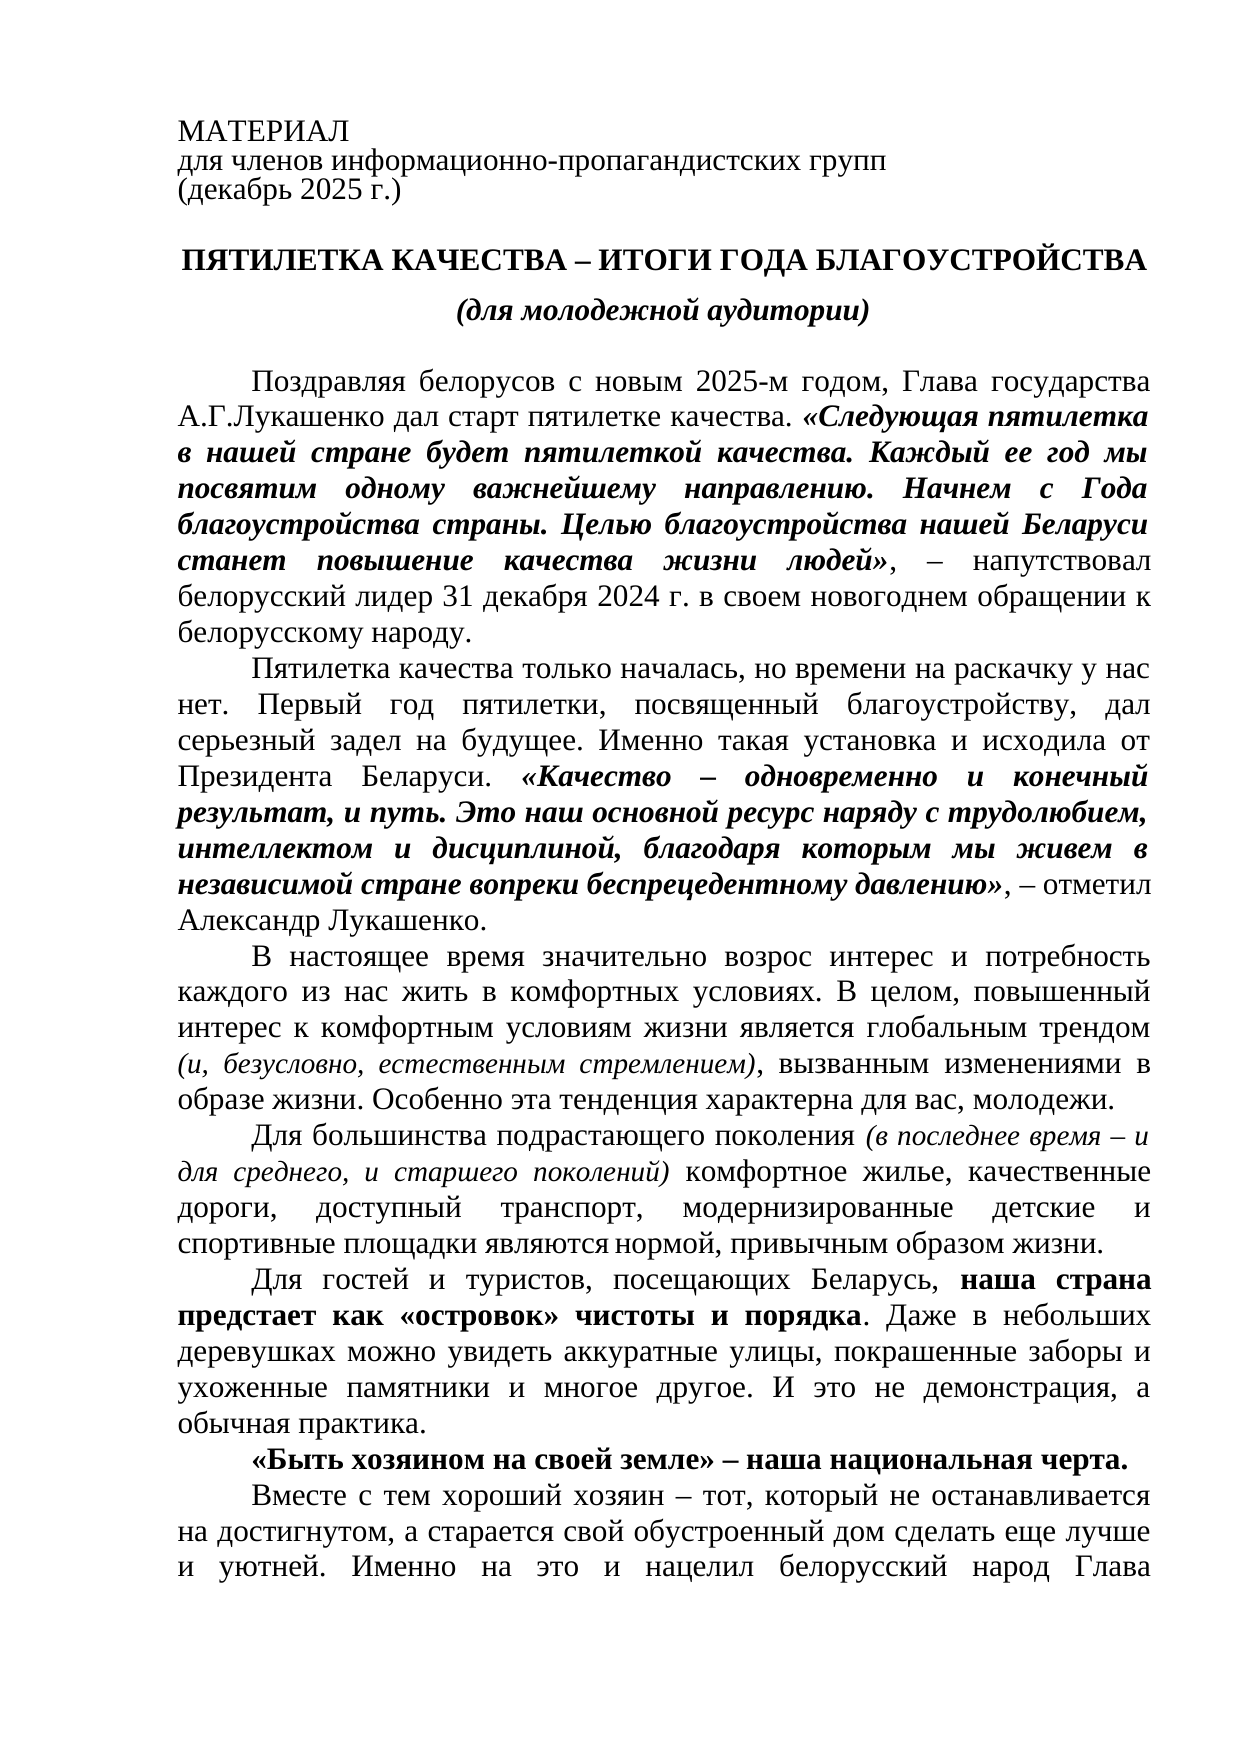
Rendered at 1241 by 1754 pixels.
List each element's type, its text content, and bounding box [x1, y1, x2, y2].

text (декабрь 2025 г.) [177, 176, 1152, 206]
text Для гостей и туристов, посещающих Беларусь, наша страна предстает как «островок» чистоты и порядка. Даже в небольших деревушках можно увидеть аккуратные улицы, покрашенные заборы и ухоженные памятники и многое другое. И это не демонстрация, а обычная практика. [177, 1260, 1152, 1440]
text ПЯТИЛЕТКА КАЧЕСТВА – ИТОГИ ГОДА БЛАГОУСТРОЙСТВА [177, 242, 1152, 277]
text для членов информационно-пропагандистских групп [177, 147, 1152, 176]
text В настоящее время значительно возрос интерес и потребность каждого из нас жить в комфортных условиях. В целом, повышенный интерес к комфортным условиям жизни является глобальным трендом (и, безусловно, естественным стремлением), вызванным изменениями в образе жизни. Особенно эта тенденция характерна для вас, молодежи. [177, 937, 1152, 1116]
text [177, 1476, 1152, 1584]
text Пятилетка качества только началась, но времени на раскачку у нас нет. Первый год пятилетки, посвященный благоустройству, дал серьезный задел на будущее. Именно такая установка и исходила от Президента Беларуси. «Качество – одновременно и конечный результат, и путь. Это наш основной ресурс наряду с трудолюбием, интеллектом и дисциплиной, благодаря которым мы живем в независимой стране вопреки беспрецедентному давлению», – отметил Александр Лукашенко. [177, 649, 1152, 937]
text Для большинства подрастающего поколения (в последнее время – и для среднего, и старшего поколений) комфортное жилье, качественные дороги, доступный транспорт, модернизированные детские и спортивные площадки являются нормой, привычным образом жизни. [177, 1116, 1152, 1260]
text (для молодежной аудитории) [177, 297, 1152, 326]
text МАТЕРИАЛ [177, 118, 1152, 147]
text Поздравляя белорусов с новым 2025-м годом, Глава государства А.Г.Лукашенко дал старт пятилетке качества. «Следующая пятилетка в нашей стране будет пятилеткой качества. Каждый ее год мы посвятим одному важнейшему направлению. Начнем с Года благоустройства страны. Целью благоустройства нашей Беларуси станет повышение качества жизни людей», – напутствовал белорусский лидер 31 декабря 2024 г. в своем новогоднем обращении к белорусскому народу. [177, 362, 1152, 649]
text «Быть хозяином на своей земле» – наша национальная черта. [177, 1440, 1152, 1476]
